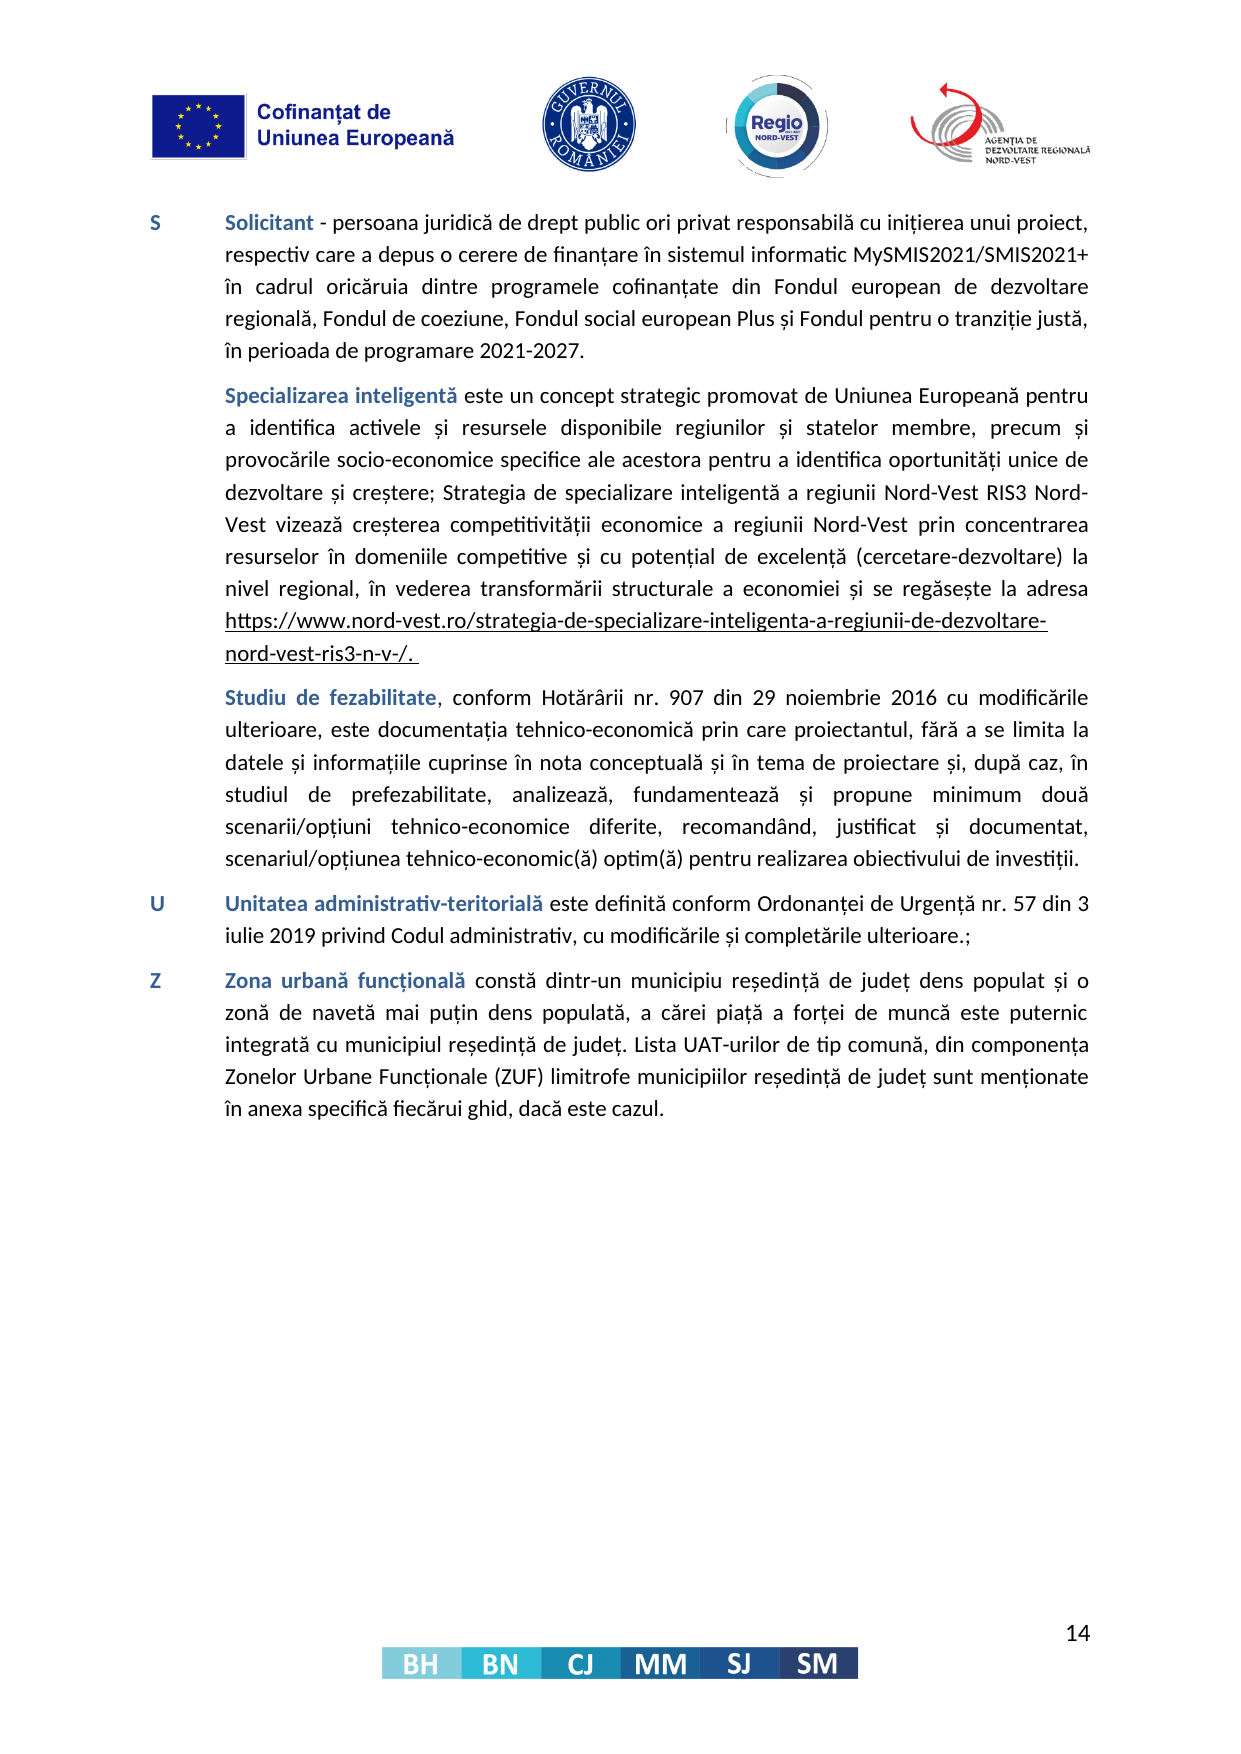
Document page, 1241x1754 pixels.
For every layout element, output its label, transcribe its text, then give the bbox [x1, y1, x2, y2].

text Specializarea inteligentă este un concept strategic promovat de Uniunea Europeană pentru a identifica activele și resursele disponibile regiunilor și statelor membre, precum și provocările socio-economice specifice ale acestora pentru a identifica oportunități unice de dezvoltare și creștere; Strategia de specializare inteligentă a regiunii Nord-Vest RIS3 Nord-Vest vizează creșterea competitivității economice a regiunii Nord-Vest prin concentrarea resurselor în domeniile competitive și cu potențial de excelență (cercetare-dezvoltare) la nivel regional, în vederea transformării structurale a economiei și se regăsește la adresa https://www.nord-vest.ro/strategia-de-specializare-inteligenta-a-regiunii-de-dezvoltare-nord-vest-ris3-n-v-/. [225, 381, 1090, 667]
text S Solicitant - persoana juridică de drept public ori privat responsabilă cu inițierea unui proiect, respectiv care a depus o cerere de finanțare în sistemul informatic MySMIS2021/SMIS2021+ în cadrul oricăruia dintre programele cofinanțate din Fondul european de dezvoltare regională, Fondul de coeziune, Fondul social european Plus și Fondul pentru o tranziție justă, în perioada de programare 2021-2027. [150, 208, 1090, 364]
text U Unitatea administrativ-teritorială este definită conform Ordonanţei de Urgenţă nr. 57 din 3 iulie 2019 privind Codul administrativ, cu modificările și completările ulterioare.; [150, 889, 1090, 949]
picture [150, 75, 1091, 178]
text Studiu de fezabilitate, conform Hotărârii nr. 907 din 29 noiembrie 2016 cu modificările ulterioare, este documentația tehnico-economică prin care proiectantul, fără a se limita la datele și informațiile cuprinse în nota conceptuală și în tema de proiectare și, după caz, în studiul de prefezabilitate, analizează, fundamentează și propune minimum două scenarii/opțiuni tehnico-economice diferite, recomandând, justificat și documentat, scenariul/opțiunea tehnico-economic(ă) optim(ă) pentru realizarea obiectivului de investiții. [225, 683, 1090, 872]
picture [382, 1647, 859, 1679]
text Z Zona urbană funcțională constă dintr-un municipiu reședinţă de judeţ dens populat și o zonă de navetă mai puțin dens populată, a cărei piață a forței de muncă este puternic integrată cu municipiul reședinţă de judeţ. Lista UAT-urilor de tip comună, din componența Zonelor Urbane Funcționale (ZUF) limitrofe municipiilor reședință de județ sunt menționate în anexa specifică fiecărui ghid, dacă este cazul. [150, 966, 1090, 1123]
